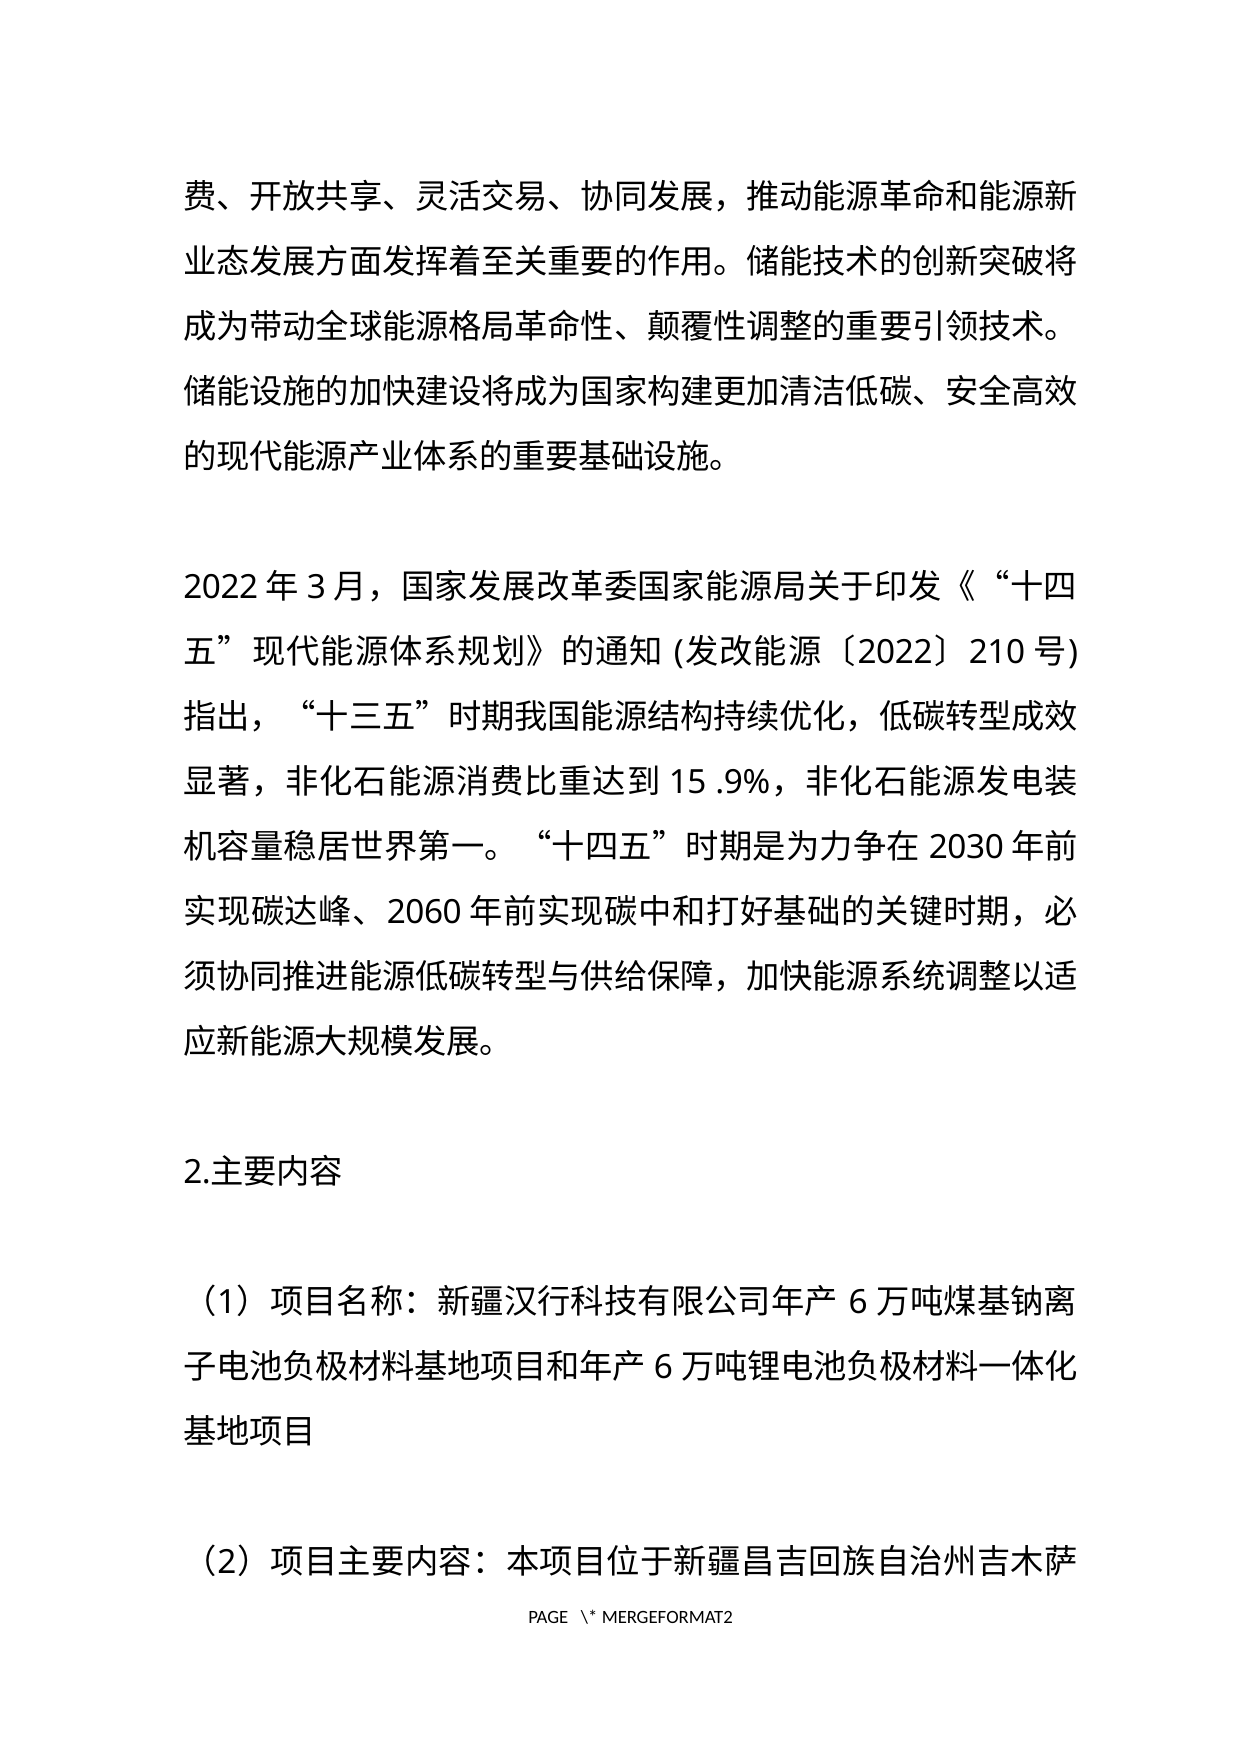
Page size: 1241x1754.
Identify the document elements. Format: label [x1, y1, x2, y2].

text [183, 162, 1078, 1592]
